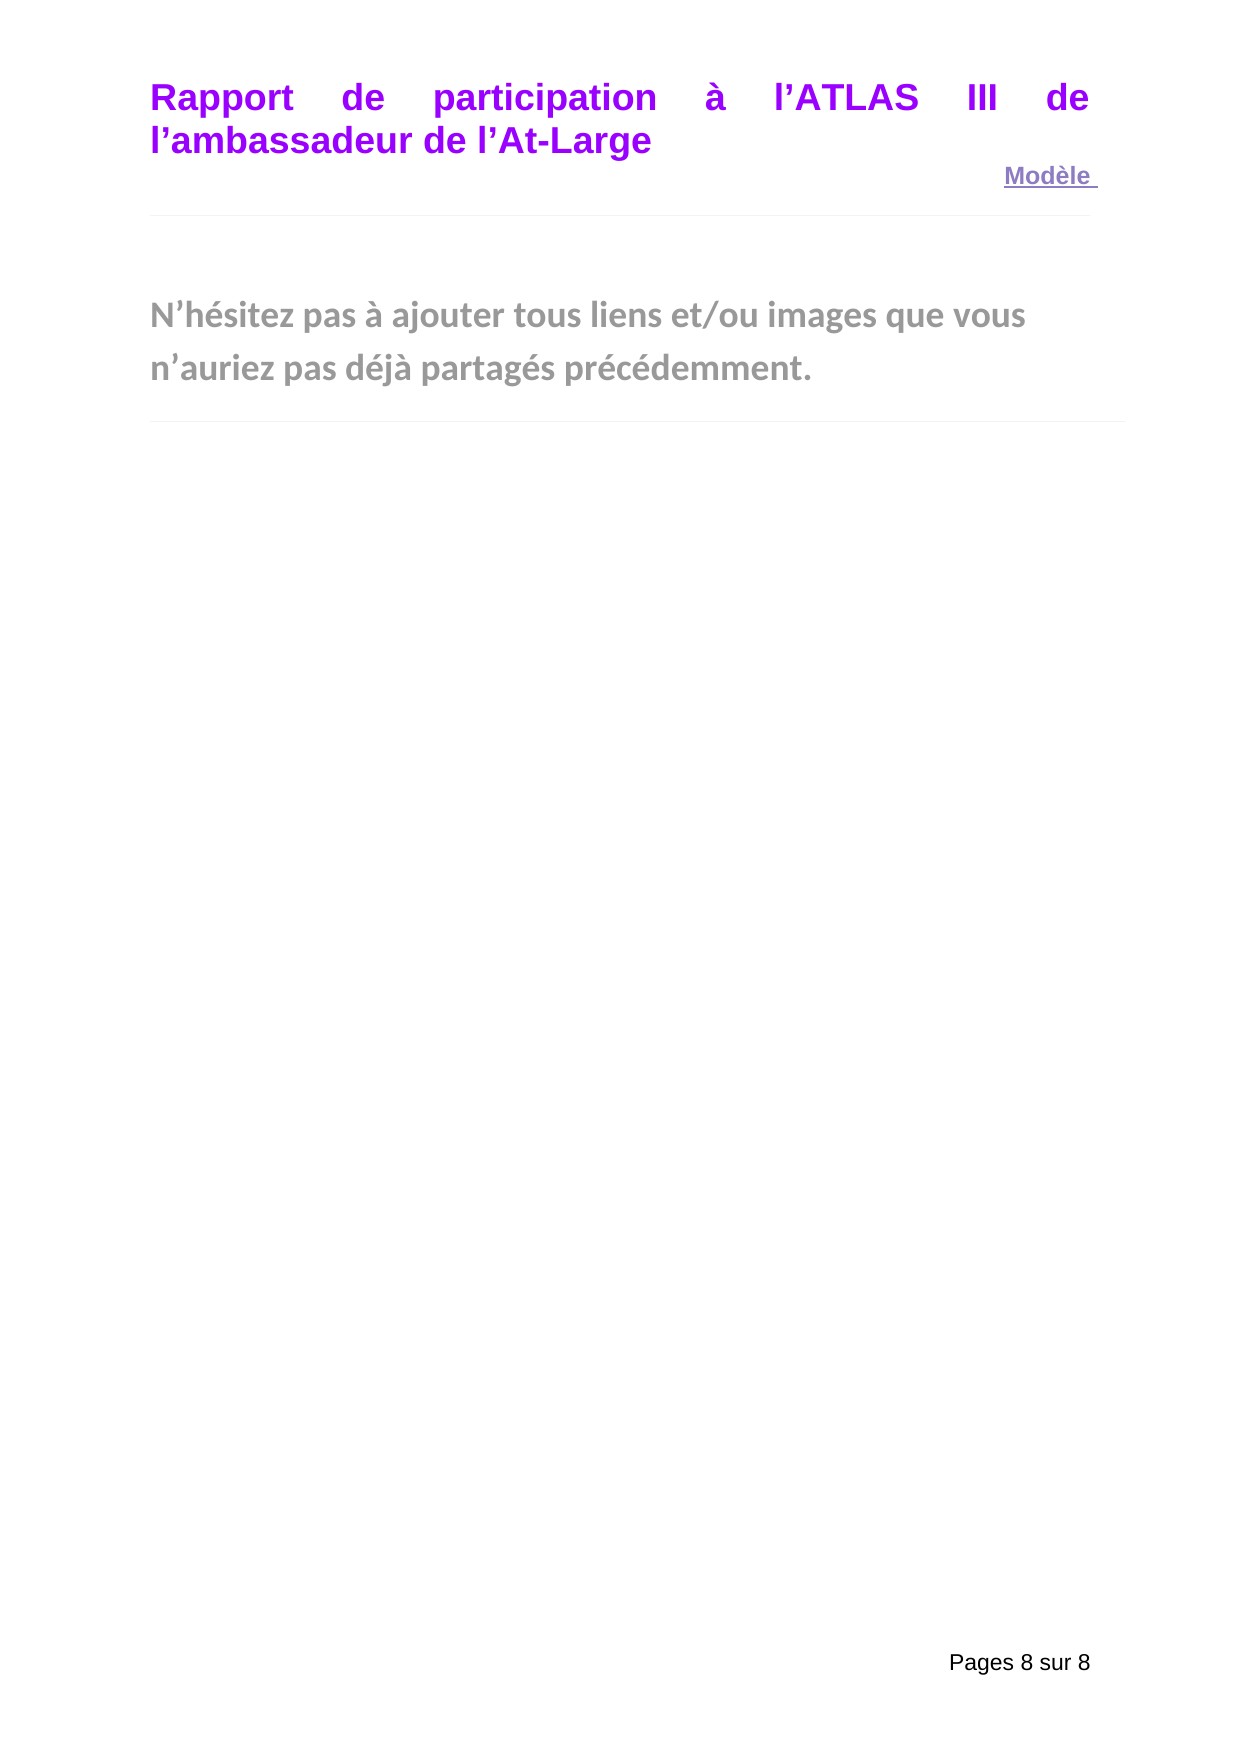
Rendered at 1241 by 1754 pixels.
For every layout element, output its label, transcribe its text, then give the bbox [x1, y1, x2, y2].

subtitle N’hésitez pas à ajouter tous liens et/ou images que vous n’auriez pas déjà partagés précédemment. [150, 291, 1090, 390]
